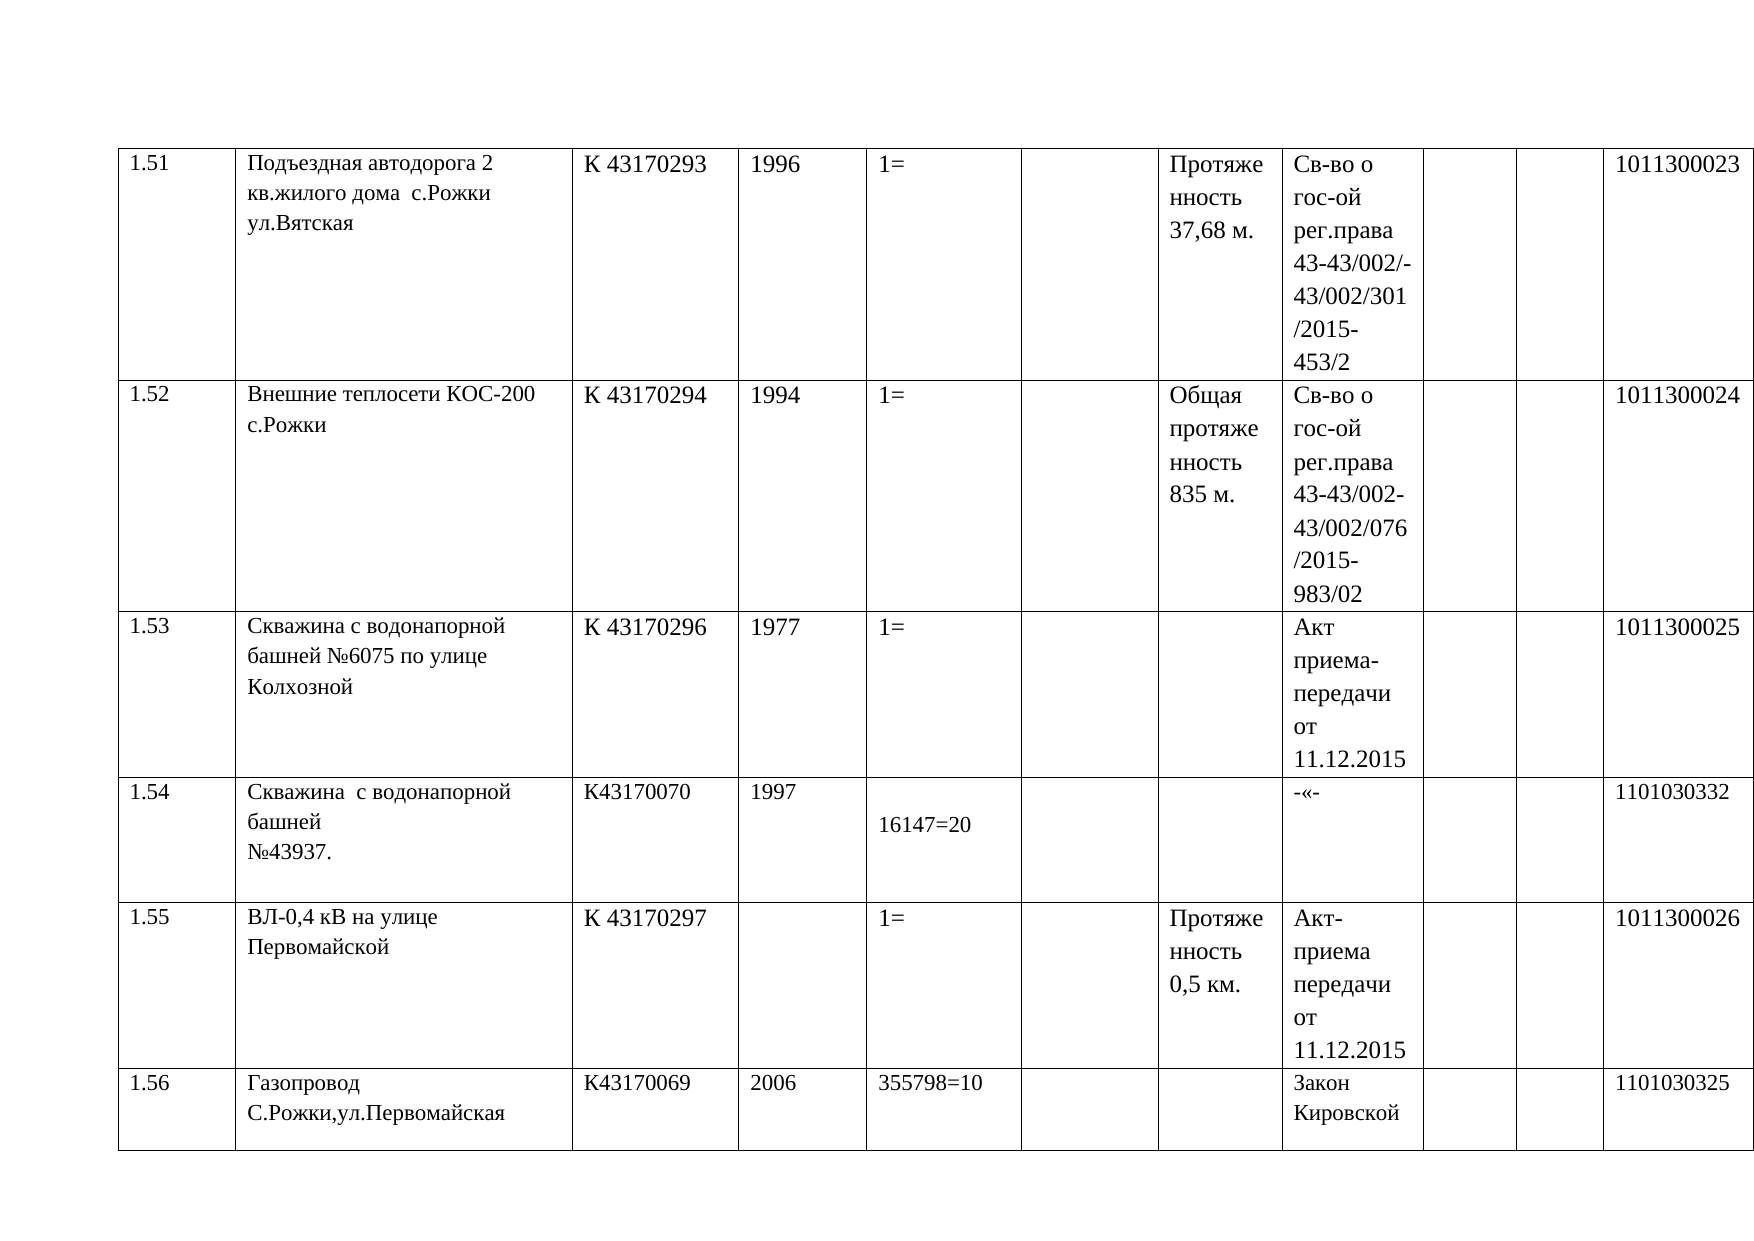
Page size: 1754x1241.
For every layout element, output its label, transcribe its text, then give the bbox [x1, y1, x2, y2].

table_cell 1= [867, 903, 1021, 1068]
table_cell 1011300026 [1604, 903, 1753, 1068]
table_cell [1022, 903, 1158, 1068]
table_cell [1022, 778, 1158, 902]
table_cell Подъездная автодорога 2 кв.жилого дома с.Рожки ул.Вятская [236, 149, 572, 379]
table_cell 1.51 [119, 149, 235, 379]
table_cell 1994 [739, 381, 866, 611]
table_cell [1517, 381, 1603, 611]
table_cell 1996 [739, 149, 866, 379]
table_cell К 43170297 [573, 903, 738, 1068]
table_cell [1424, 903, 1516, 1068]
table_cell 1.53 [119, 612, 235, 777]
table_cell Скважина с водонапорной башней №6075 по улице Колхозной [236, 612, 572, 777]
table_cell 1101030325 [1604, 1069, 1753, 1150]
table_cell 355798=10 [867, 1069, 1021, 1150]
table_cell [1022, 1069, 1158, 1150]
table_cell Внешние теплосети КОС-200 с.Рожки [236, 381, 572, 611]
table_cell [1159, 1069, 1282, 1150]
table_cell К 43170294 [573, 381, 738, 611]
table_cell [1517, 903, 1603, 1068]
table_cell 1997 [739, 778, 866, 902]
table_cell Св-во о гос-ой рег.права 43-43/002/-43/002/301/2015-453/2 [1283, 149, 1423, 379]
table_cell [1022, 612, 1158, 777]
table_cell 1.54 [119, 778, 235, 902]
table_cell 1= [867, 149, 1021, 379]
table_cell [236, 1069, 572, 1150]
table_cell Акт-приема передачи от 11.12.2015 [1283, 903, 1423, 1068]
table_cell [1517, 1069, 1603, 1150]
table_cell 1.55 [119, 903, 235, 1068]
table_cell 1= [867, 381, 1021, 611]
table_cell Протяженность 37,68 м. [1159, 149, 1282, 379]
table_cell К43170069 [573, 1069, 738, 1150]
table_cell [1283, 1069, 1423, 1150]
table_cell 1011300024 [1604, 381, 1753, 611]
table_cell 1011300023 [1604, 149, 1753, 379]
table_cell [1022, 381, 1158, 611]
table_cell 1.56 [119, 1069, 235, 1150]
table_cell [1517, 778, 1603, 902]
table_cell [1424, 381, 1516, 611]
table_cell 1= [867, 612, 1021, 777]
table_cell [1517, 149, 1603, 379]
table_cell К 43170296 [573, 612, 738, 777]
table_cell 1011300025 [1604, 612, 1753, 777]
table_cell Общая протяженность 835 м. [1159, 381, 1282, 611]
table_cell [1022, 149, 1158, 379]
table_cell [1424, 612, 1516, 777]
table_cell Скважина с водонапорной башней №43937. [236, 778, 572, 902]
table_cell [1159, 778, 1282, 902]
table_cell [1517, 612, 1603, 777]
table_cell 16147=20 [867, 778, 1021, 902]
table_cell [1424, 149, 1516, 379]
table_cell 1101030332 [1604, 778, 1753, 902]
table_cell -«- [1283, 778, 1423, 902]
table_cell Св-во о гос-ой рег.права 43-43/002-43/002/076/2015-983/02 [1283, 381, 1423, 611]
table_cell 1.52 [119, 381, 235, 611]
table_cell [1424, 778, 1516, 902]
table_cell [739, 903, 866, 1068]
table_cell К 43170293 [573, 149, 738, 379]
table_cell 2006 [739, 1069, 866, 1150]
table_cell Акт приема-передачи от 11.12.2015 [1283, 612, 1423, 777]
table_cell К43170070 [573, 778, 738, 902]
table_cell ВЛ-0,4 кВ на улице Первомайской [236, 903, 572, 1068]
table_cell 1977 [739, 612, 866, 777]
table_cell [1159, 612, 1282, 777]
table_cell Протяженность 0,5 км. [1159, 903, 1282, 1068]
table_cell [1424, 1069, 1516, 1150]
